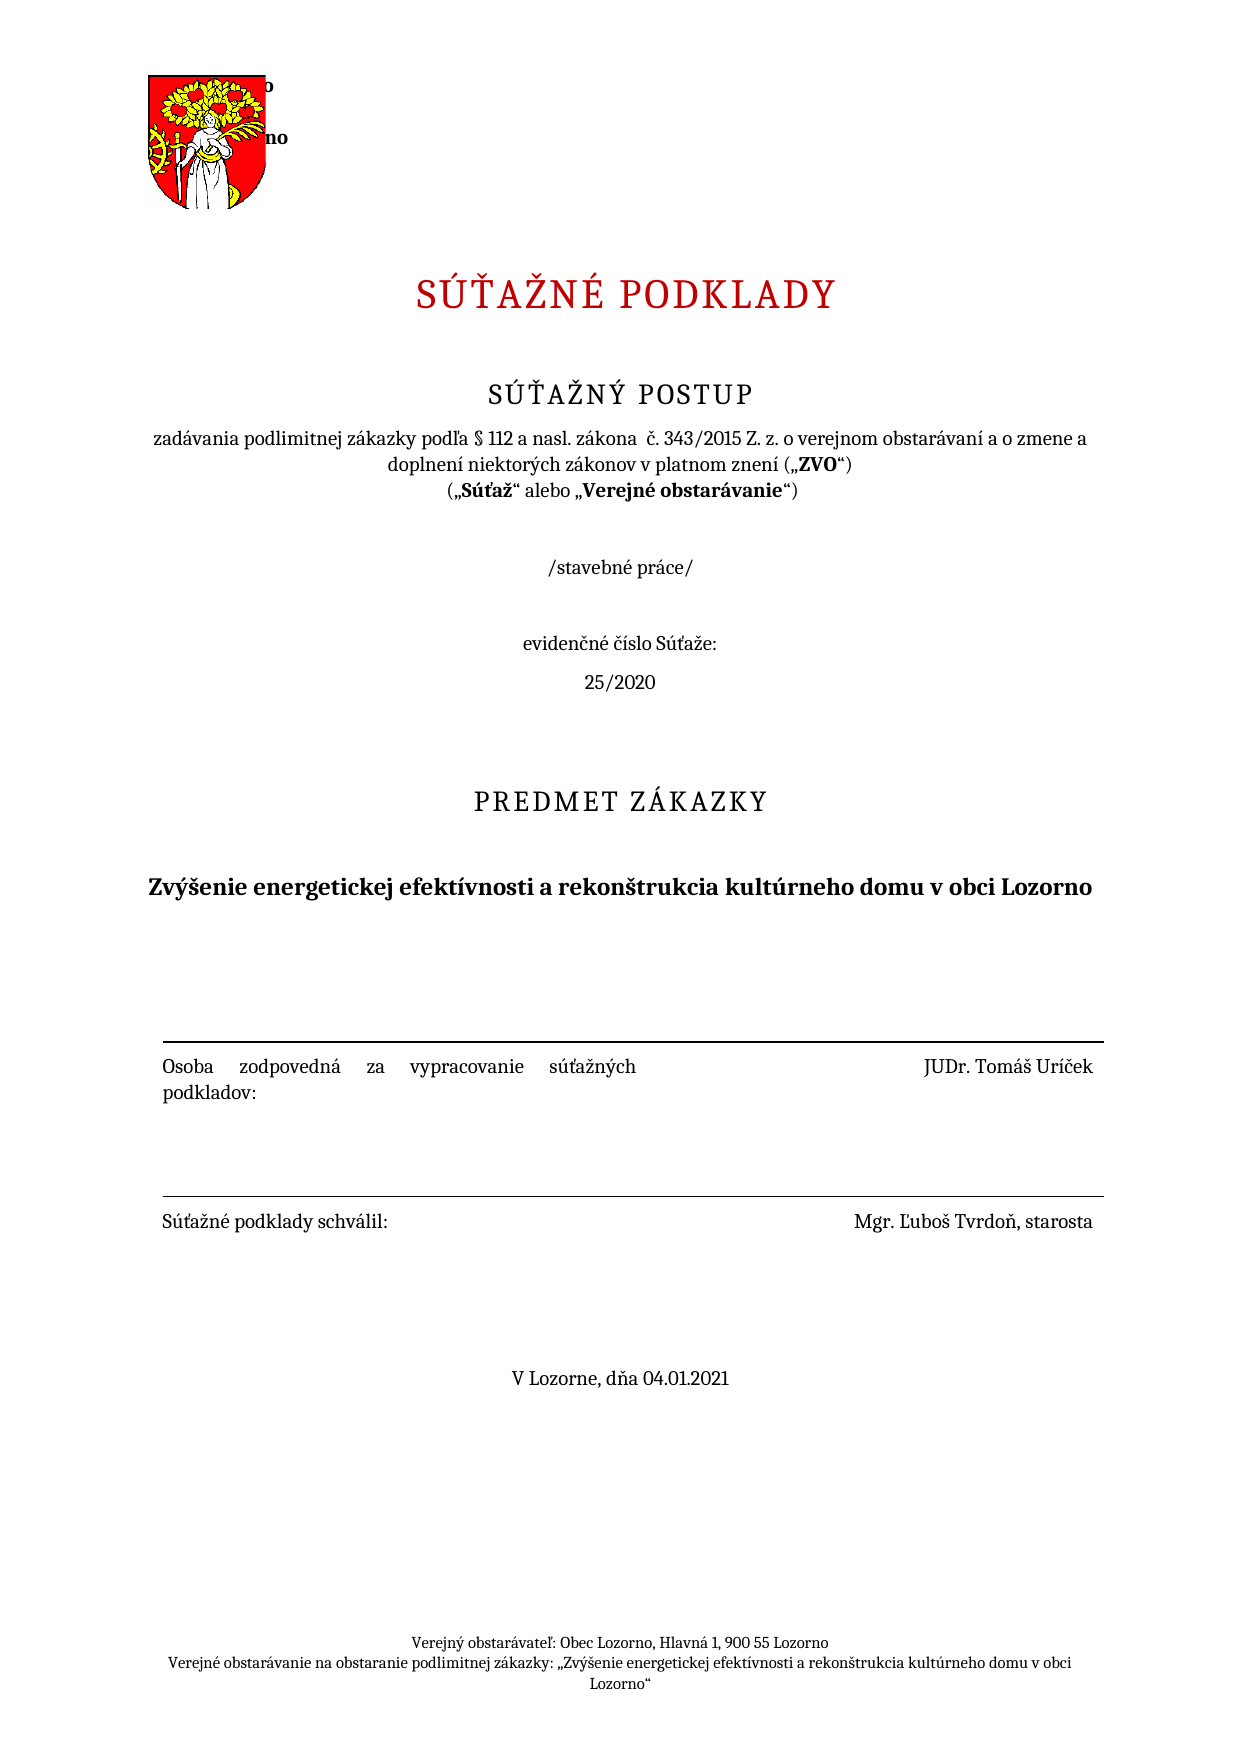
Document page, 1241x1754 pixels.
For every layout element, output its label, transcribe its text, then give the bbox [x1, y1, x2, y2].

text /stavebné práce/ [148, 555, 1093, 579]
text SÚŤAŽNÝ POSTUP [148, 378, 1093, 412]
text Súťažné podklady [148, 271, 1093, 319]
table_cell Súťažné podklady schválil: [163, 1197, 648, 1289]
table_header JUDr. Tomáš Uríček [648, 1043, 1104, 1196]
text predmet zákazky [148, 785, 1093, 819]
picture [147, 74, 266, 209]
table_header Osoba zodpovedná za vypracovanie súťažných podkladov: [163, 1043, 648, 1196]
text evidenčné číslo Súťaže: [148, 632, 1093, 656]
text 25/2020 [148, 670, 1093, 694]
table_cell Mgr. Ľuboš Tvrdoň, starosta [648, 1197, 1104, 1289]
text Zvýšenie energetickej efektívnosti a rekonštrukcia kultúrneho domu v obci Lozorno [148, 872, 1093, 901]
text V Lozorne, dňa 04.01.2021 [148, 1366, 1093, 1390]
text zadávania podlimitnej zákazky podľa § 112 a nasl. zákona č. 343/2015 Z. z. o verejnom obstarávaní a o zmene a doplnení niektorých zákonov v platnom znení („ZVO“) („Súťaž“ alebo „Verejné obstarávanie“) [148, 427, 1093, 503]
